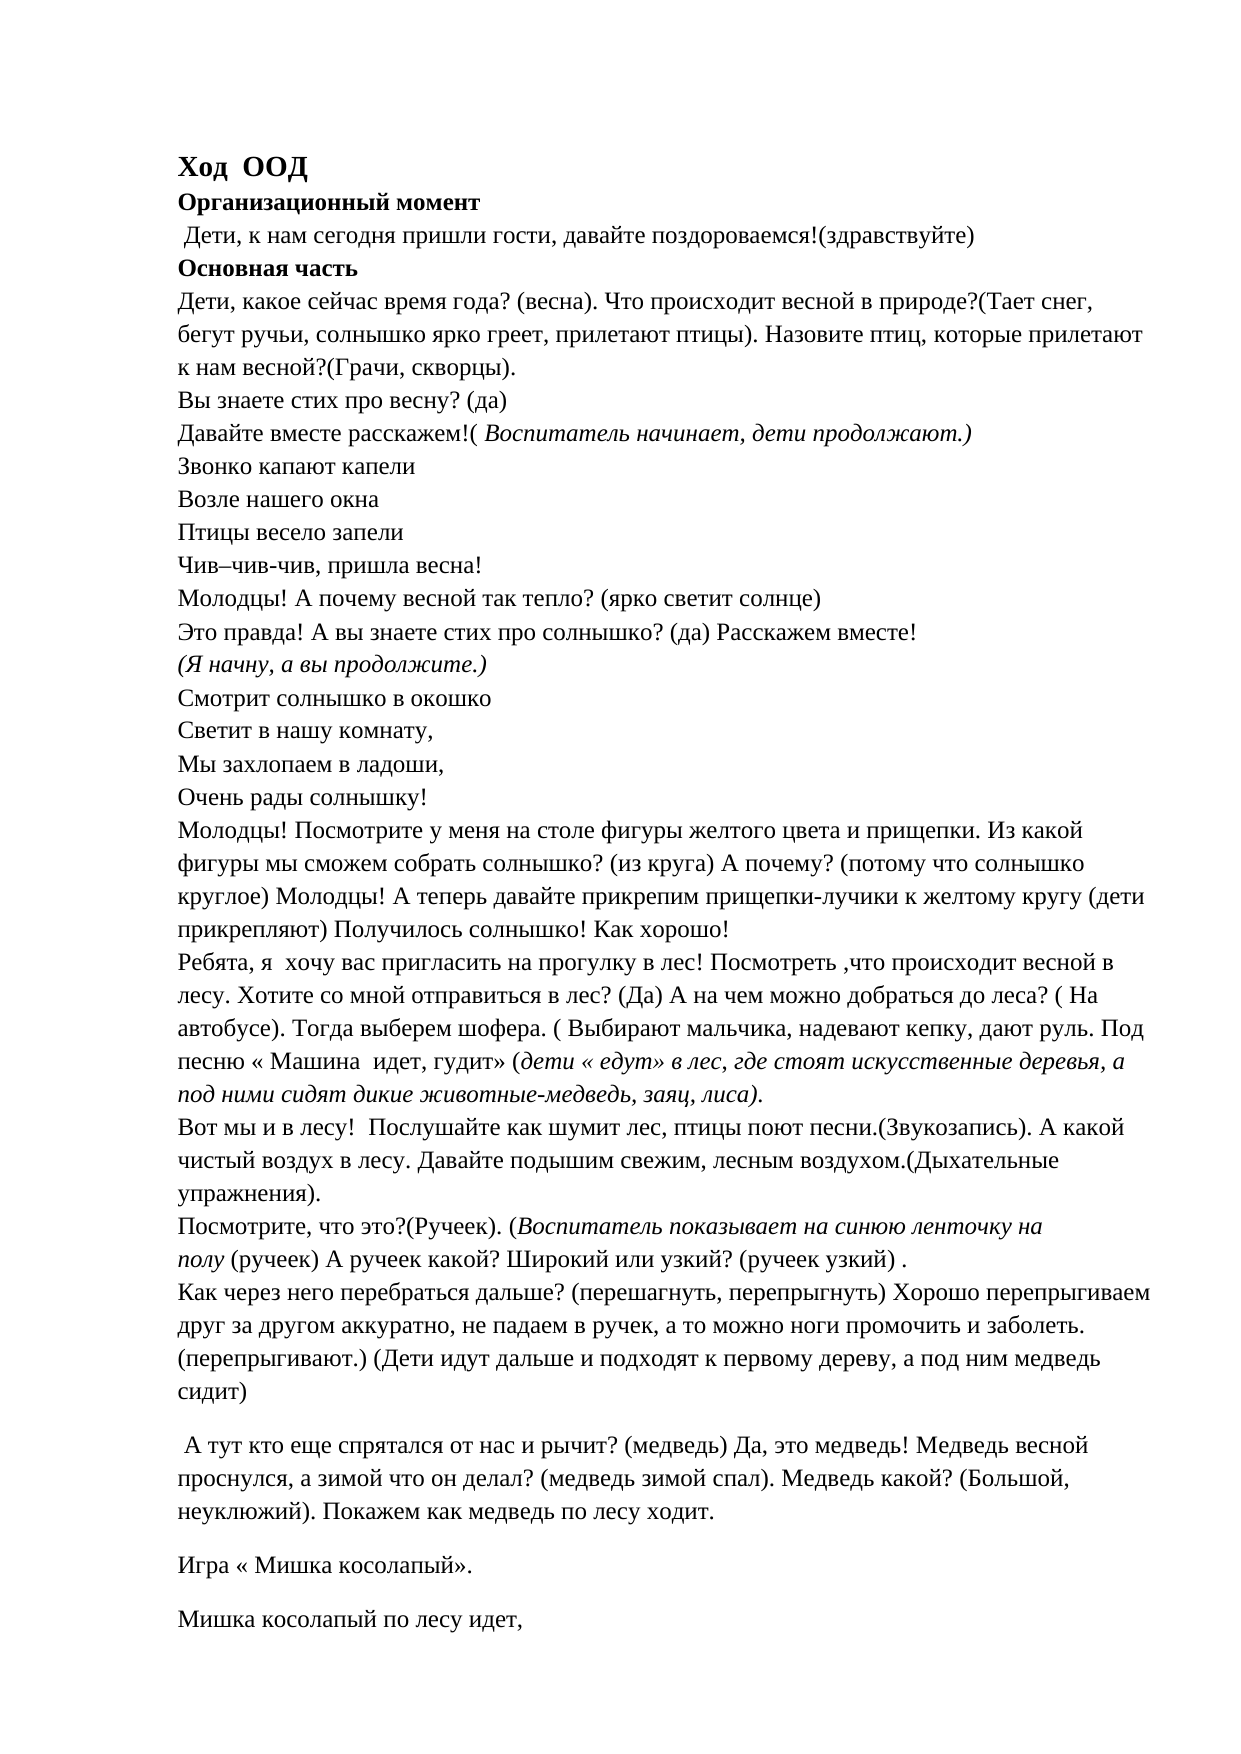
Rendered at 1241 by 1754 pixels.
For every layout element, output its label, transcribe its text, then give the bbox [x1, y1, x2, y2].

text Мишка косолапый по лесу идет, [177, 1604, 1152, 1632]
text А тут кто еще спрятался от нас и рычит? (медведь) Да, это медведь! Медведь весной проснулся, а зимой что он делал? (медведь зимой спал). Медведь какой? (Большой, неуклюжий). Покажем как медведь по лесу ходит. [177, 1430, 1152, 1525]
text Игра « Мишка косолапый». [177, 1550, 1152, 1578]
text Ход ООД Организационный момент Дети, к нам сегодня пришли гости, давайте поздороваемся!(здравствуйте) Основная часть Дети, какое сейчас время года? (весна). Что происходит весной в природе?(Тает снег, бегут ручьи, солнышко ярко греет, прилетают птицы). Назовите птиц, которые прилетают к нам весной?(Грачи, скворцы). Вы знаете стих про весну? (да) Давайте вместе расскажем!( Воспитатель начинает, дети продолжают.) Звонко капают капели Возле нашего окна Птицы весело запели Чив–чив-чив, пришла весна! Молодцы! А почему весной так тепло? (ярко светит солнце) Это правда! А вы знаете стих про солнышко? (да) Расскажем вместе! (Я начну, а вы продолжите.) Смотрит солнышко в окошко Светит в нашу комнату, Мы захлопаем в ладоши, Очень рады солнышку! Молодцы! Посмотрите у меня на столе фигуры желтого цвета и прищепки. Из какой фигуры мы сможем собрать солнышко? (из круга) А почему? (потому что солнышко круглое) Молодцы! А теперь давайте прикрепим прищепки-лучики к желтому кругу (дети прикрепляют) Получилось солнышко! Как хорошо! Ребята, я хочу вас пригласить на прогулку в лес! Посмотреть ,что происходит весной в лесу. Хотите со мной отправиться в лес? (Да) А на чем можно добраться до леса? ( На автобусе). Тогда выберем шофера. ( Выбирают мальчика, надевают кепку, дают руль. Под песню « Машина идет, гудит» (дети « едут» в лес, где стоят искусственные деревья, а под ними сидят дикие животные-медведь, заяц, лиса). Вот мы и в лесу! Послушайте как шумит лес, птицы поют песни.(Звукозапись). А какой чистый воздух в лесу. Давайте подышим свежим, лесным воздухом.(Дыхательные упражнения). Посмотрите, что это?(Ручеек). (Воспитатель показывает на синюю ленточку на полу (ручеек) А ручеек какой? Широкий или узкий? (ручеек узкий) . Как через него перебраться дальше? (перешагнуть, перепрыгнуть) Хорошо перепрыгиваем друг за другом аккуратно, не падаем в ручек, а то можно ноги промочить и заболеть.(перепрыгивают.) (Дети идут дальше и подходят к первому дереву, а под ним медведь сидит) [177, 118, 1152, 1405]
